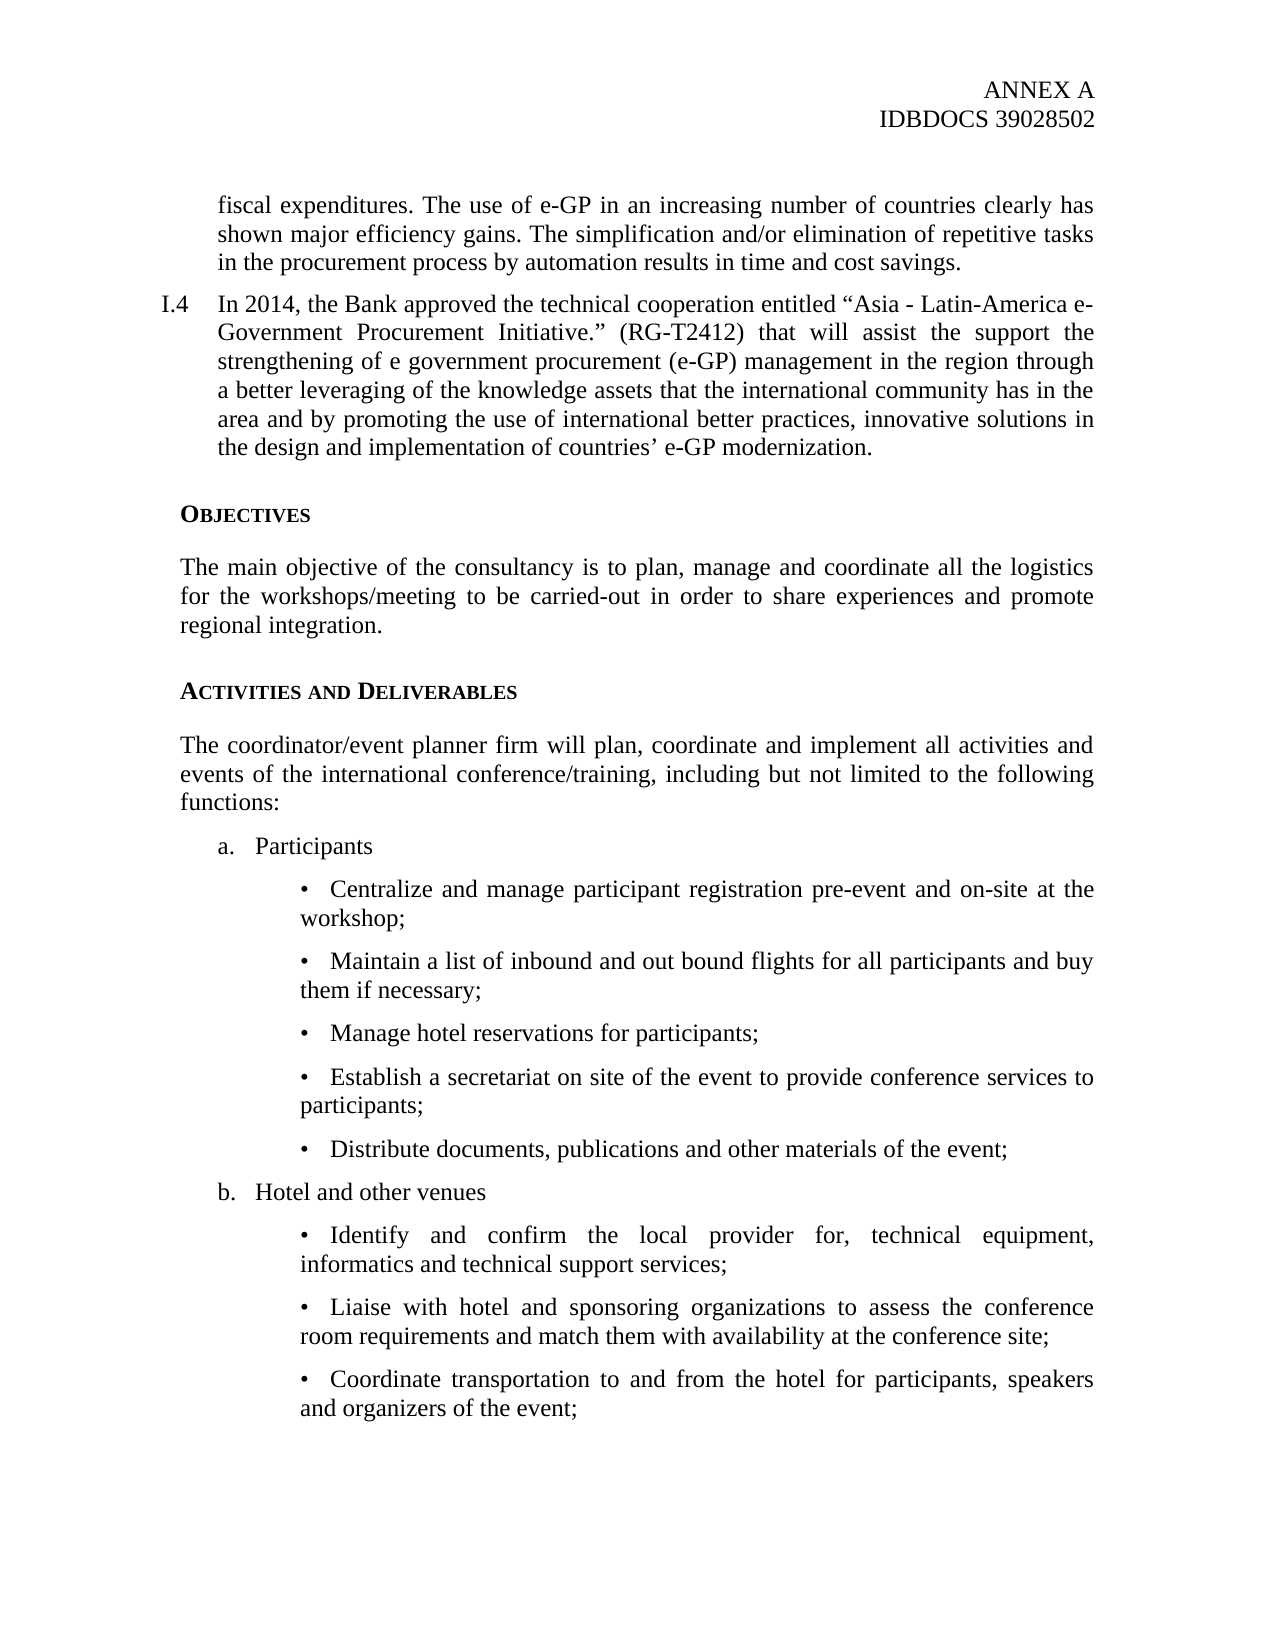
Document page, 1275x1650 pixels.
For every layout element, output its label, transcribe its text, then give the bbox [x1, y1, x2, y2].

list • Identify and confirm the local provider for, technical equipment, informatics and technical support services; [300, 1220, 1095, 1278]
list • Distribute documents, publications and other materials of the event; [300, 1134, 1095, 1162]
list • Establish a secretariat on site of the event to provide conference services to participants; [300, 1062, 1095, 1119]
list • Manage hotel reservations for participants; [300, 1018, 1095, 1047]
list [180, 190, 1095, 276]
list The main objective of the consultancy is to plan, manage and coordinate all the logistics for the workshops/meeting to be carried-out in order to share experiences and promote regional integration. [180, 552, 1095, 639]
list Hotel and other venues [217, 1177, 1095, 1206]
list Activities and Deliverables [180, 676, 1095, 705]
list Objectives [180, 499, 1095, 527]
list • Centralize and manage participant registration pre-event and on-site at the workshop; [300, 874, 1095, 932]
list • Coordinate transportation to and from the hotel for participants, speakers and organizers of the event; [300, 1364, 1095, 1422]
list In 2014, the Bank approved the technical cooperation entitled “Asia - Latin-America e-Government Procurement Initiative.” (RG-T2412) that will assist the support the strengthening of e government procurement (e-GP) management in the region through a better leveraging of the knowledge assets that the international community has in the area and by promoting the use of international better practices, innovative solutions in the design and implementation of countries’ e-GP modernization. [161, 289, 1095, 461]
list • Maintain a list of inbound and out bound flights for all participants and buy them if necessary; [300, 946, 1095, 1004]
list • Liaise with hotel and sponsoring organizations to assess the conference room requirements and match them with availability at the conference site; [300, 1292, 1095, 1350]
list Participants [217, 831, 1095, 859]
list The coordinator/event planner firm will plan, coordinate and implement all activities and events of the international conference/training, including but not limited to the following functions: [180, 730, 1095, 816]
